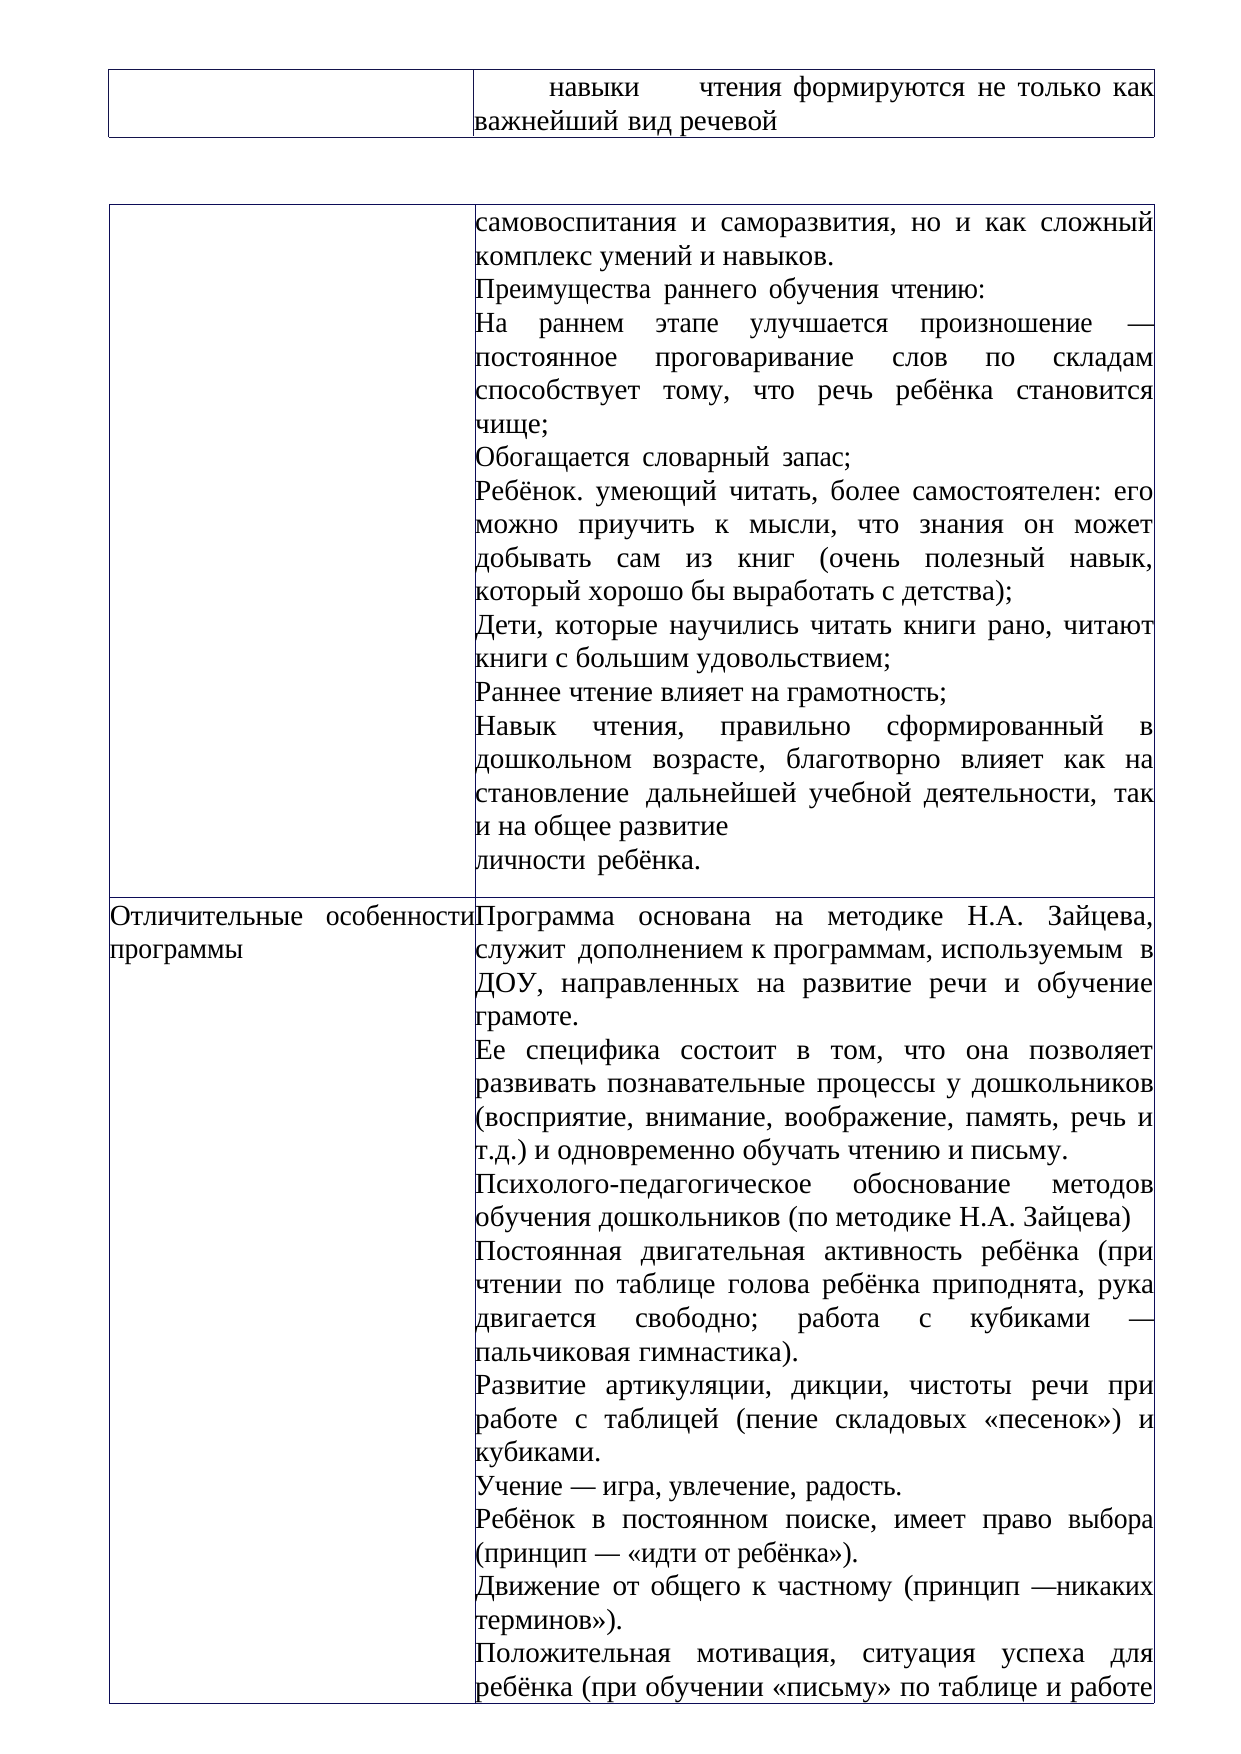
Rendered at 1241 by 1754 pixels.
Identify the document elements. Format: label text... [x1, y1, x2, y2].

table_header [110, 205, 475, 897]
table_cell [476, 898, 1154, 1703]
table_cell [109, 70, 473, 136]
table_header самовоспитания и саморазвития, но и как сложный комплекс умений и навыков. Преимущества раннего обучения чтению: На раннем этапе улучшается произношение — постоянное проговаривание слов по складам способствует тому, что речь ребёнка становится чище; Обогащается словарный запас; Ребёнок. умеющий читать, более самостоятелен: его можно приучить к мысли, что знания он может добывать сам из книг (очень полезный навык, который хорошо бы выработать с детства); Дети, которые научились читать книги рано, читают книги с большим удовольствием; Раннее чтение влияет на грамотность; Навык чтения, правильно сформированный в дошкольном возрасте, благотворно влияет как на становление дальнейшей учебной деятельности, так и на общее развитие личности ребёнка. [476, 205, 1154, 897]
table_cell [474, 70, 1154, 136]
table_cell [110, 898, 475, 1703]
